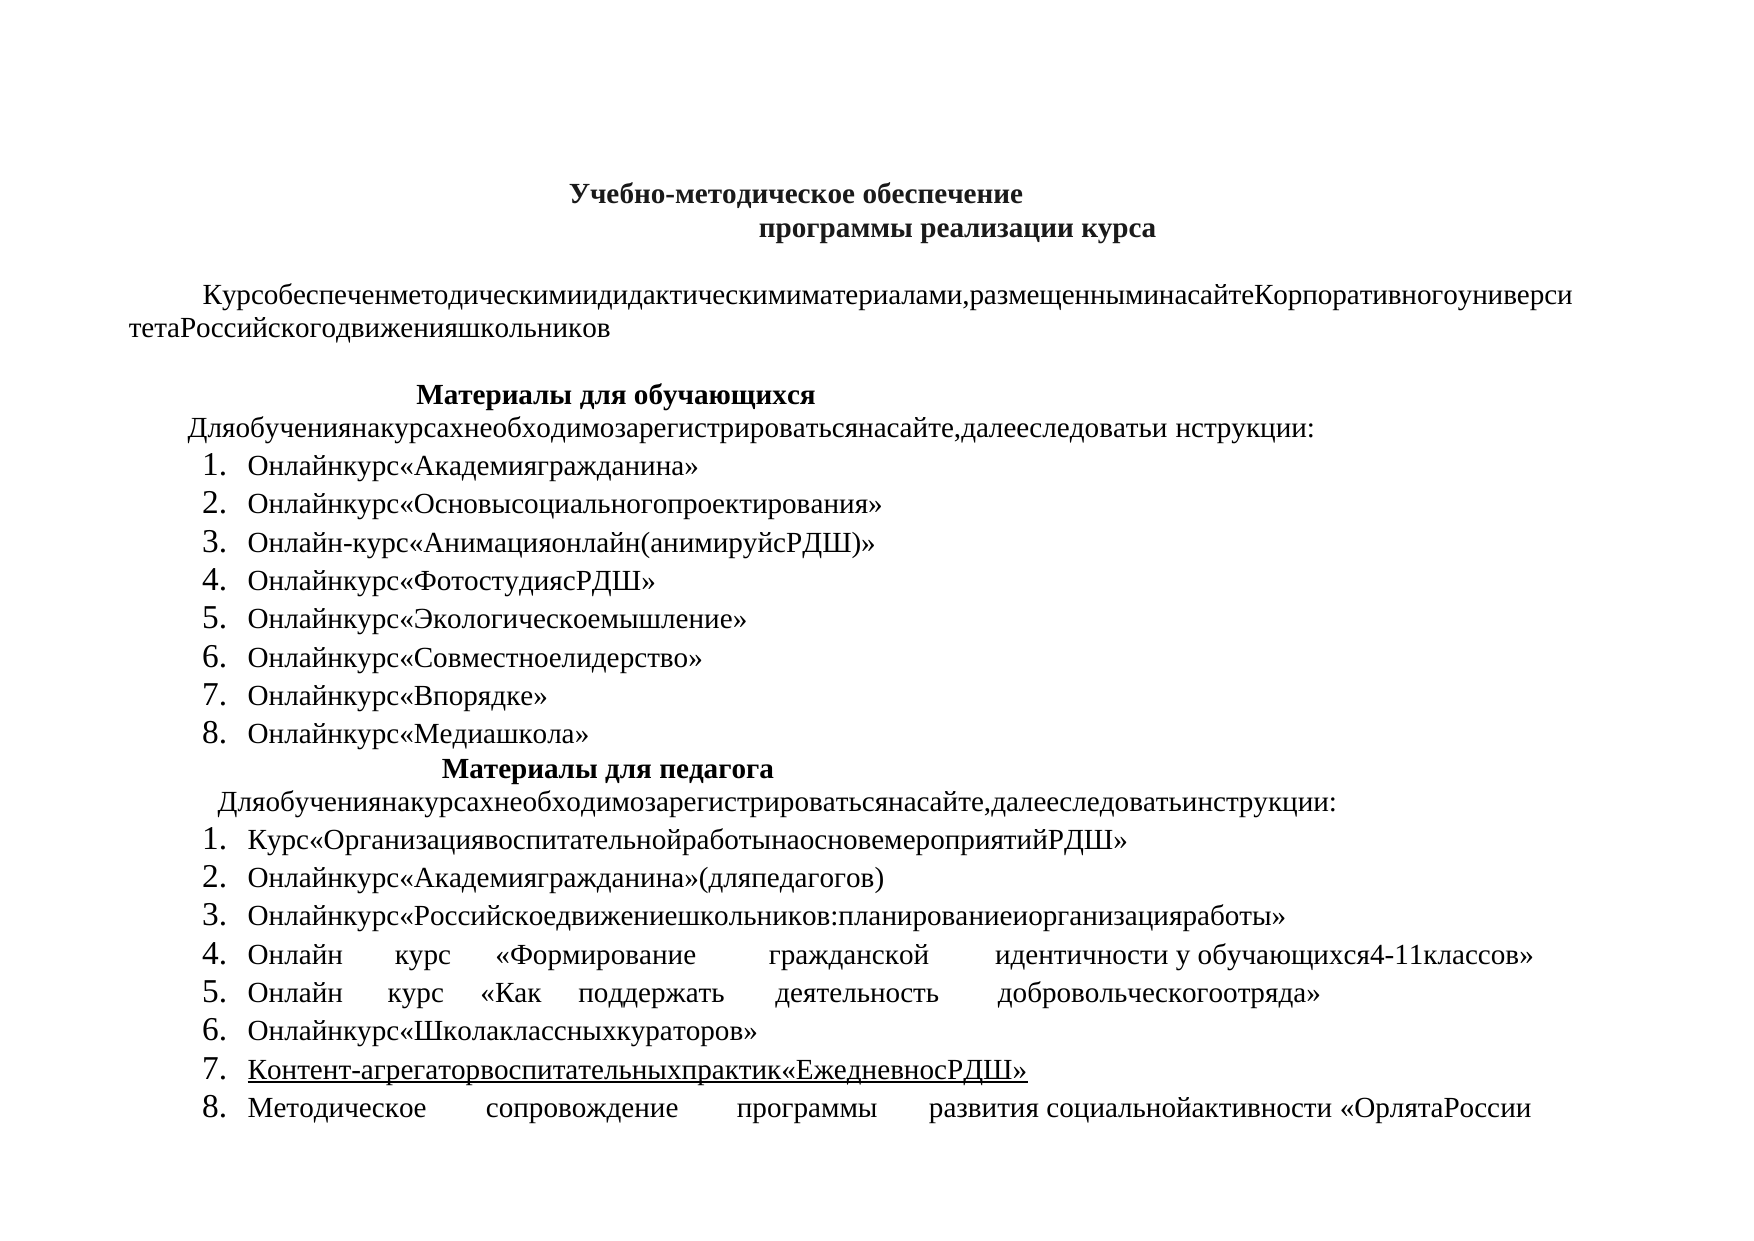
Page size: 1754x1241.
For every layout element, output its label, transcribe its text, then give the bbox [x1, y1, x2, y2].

text Курсобеспеченметодическимиидидактическимиматериалами,размещенныминасайтеКорпоративногоуниверси тетаРоссийскогодвиженияшкольников [128, 277, 1658, 344]
list Онлайнкурс«Основысоциальногопроектирования» [202, 483, 1658, 521]
list Онлайнкурс«Совместноелидерство» [202, 636, 1658, 674]
text Учебно-методическое обеспечение программы реализации курса [568, 177, 1184, 244]
text Дляобучениянакурсахнеобходимозарегистрироватьсянасайте,далееследоватьинструкции: [217, 785, 1658, 818]
text Материалы для педагога [442, 752, 1658, 785]
list Методическое сопровождение программы развития социальнойактивности «ОрлятаРоссии [202, 1087, 1658, 1125]
list Онлайнкурс«Медиашкола» [202, 713, 1658, 751]
list Онлайнкурс«Впорядке» [202, 674, 1658, 713]
list Онлайнкурс«ФотостудиясРДШ» [202, 560, 1658, 598]
list Онлайнкурс«Академиягражданина» [202, 445, 1658, 483]
text Дляобучениянакурсахнеобходимозарегистрироватьсянасайте,далееследоватьи нструкции: [187, 411, 1658, 444]
list Онлайнкурс«Российскоедвижениешкольников:планированиеиорганизацияработы» [202, 895, 1658, 933]
list Онлайн курс «Формирование гражданской идентичности у обучающихся4-11классов» [202, 933, 1658, 971]
list Онлайнкурс«Академиягражданина»(дляпедагогов) [202, 857, 1658, 895]
list Онлайн-курс«Анимацияонлайн(анимируйсРДШ)» [202, 521, 1658, 559]
list Онлайнкурс«Школаклассныхкураторов» [202, 1010, 1658, 1048]
list Онлайн курс «Как поддержать деятельность добровольческогоотряда» [202, 972, 1658, 1010]
list Онлайнкурс«Экологическоемышление» [202, 598, 1658, 636]
list Контент-агрегаторвоспитательныхпрактик«ЕжедневносРДШ» [202, 1048, 1658, 1086]
list Курс«ОрганизациявоспитательнойработынаосновемероприятийРДШ» [202, 818, 1658, 857]
text Материалы для обучающихся [416, 378, 1658, 411]
